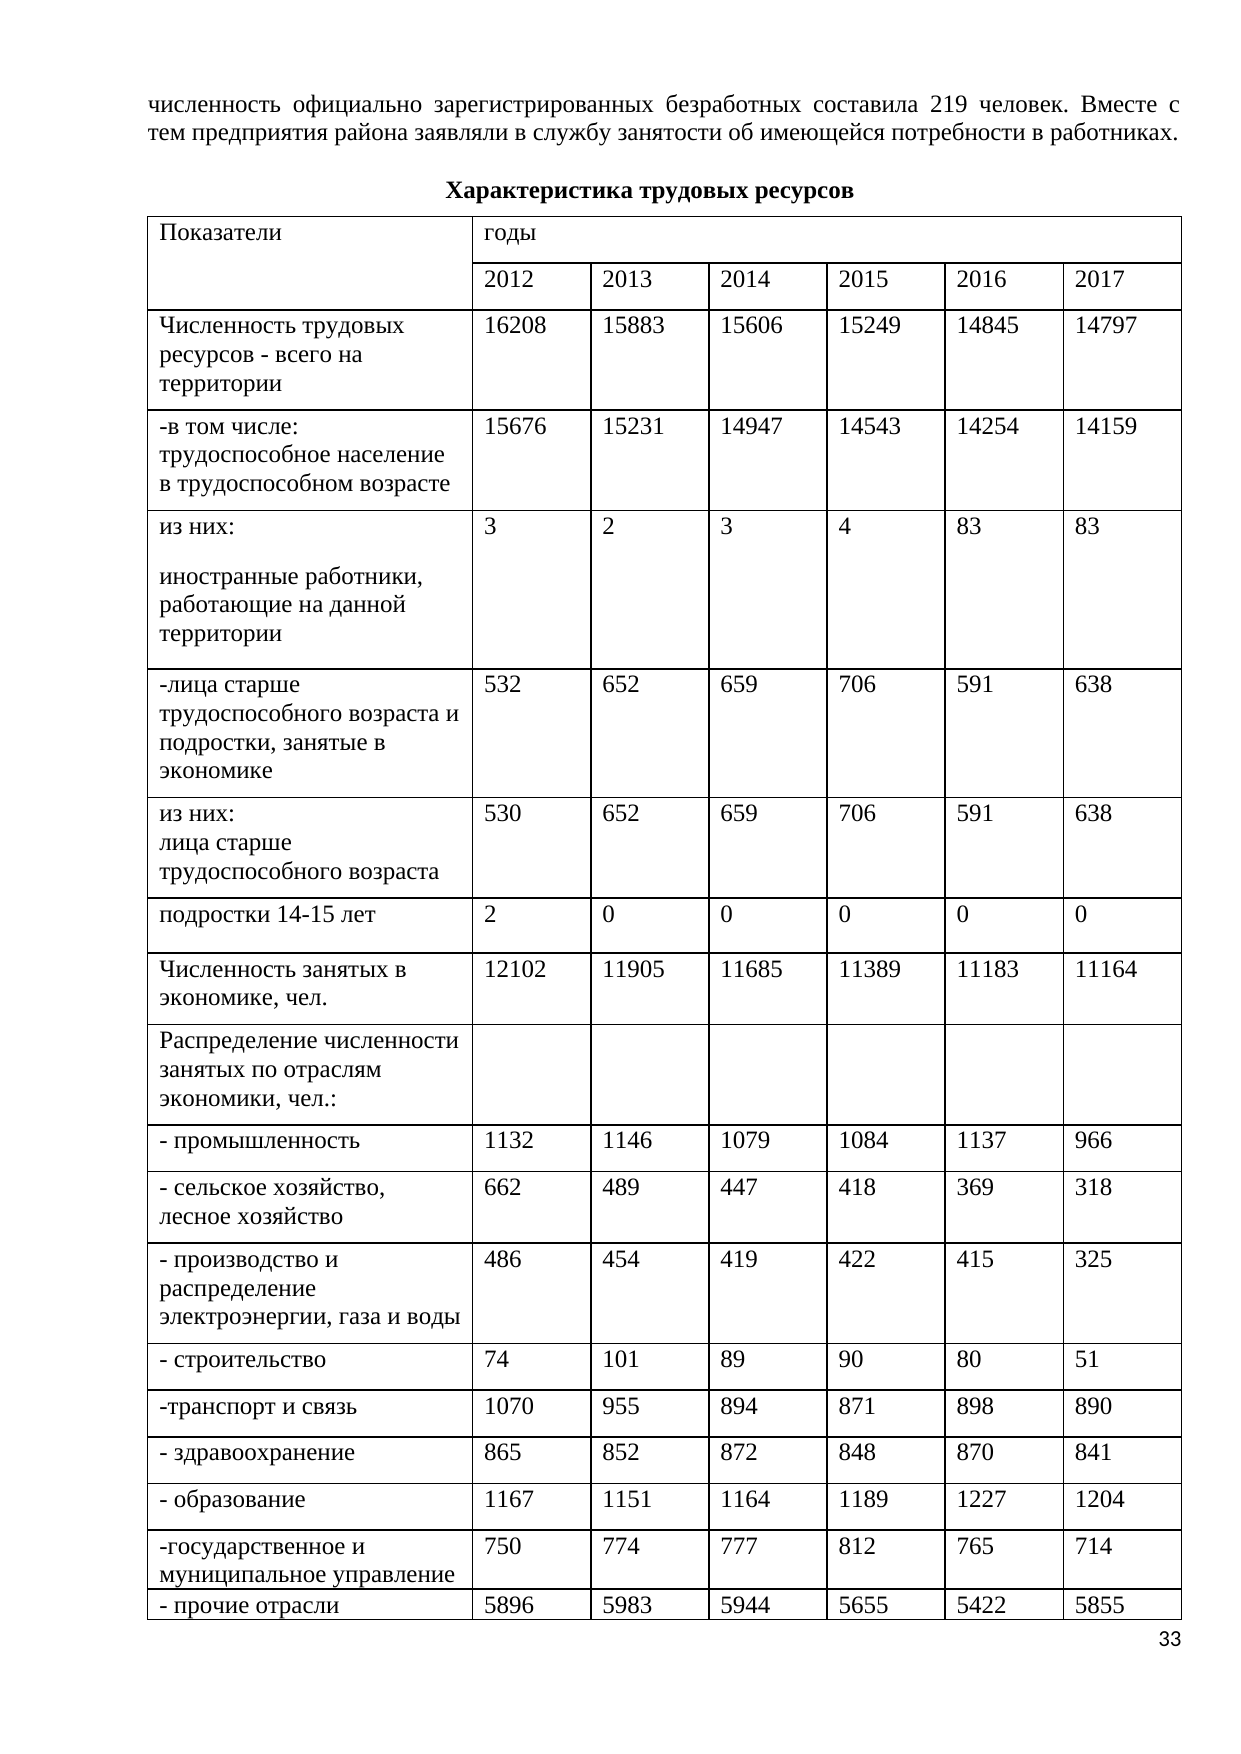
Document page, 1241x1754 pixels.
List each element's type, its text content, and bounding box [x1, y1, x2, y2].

table_cell 15249 [828, 311, 944, 409]
table_cell 812 [828, 1531, 944, 1588]
table_cell 1189 [828, 1484, 944, 1529]
table_cell 1164 [710, 1484, 826, 1529]
table_cell 2017 [1064, 264, 1181, 309]
table_cell 14845 [946, 311, 1063, 409]
table_cell 12102 [473, 954, 590, 1024]
table_cell 871 [828, 1391, 944, 1436]
table_cell 1079 [710, 1126, 826, 1171]
table_cell 11905 [592, 954, 708, 1024]
table_cell - здравоохранение [148, 1438, 472, 1483]
table_cell 706 [828, 798, 944, 897]
table_cell 848 [828, 1438, 944, 1483]
table_cell 11164 [1064, 954, 1181, 1024]
table_cell 1132 [473, 1126, 590, 1171]
table_cell 11685 [710, 954, 826, 1024]
table_cell 415 [946, 1244, 1063, 1343]
table_cell 774 [592, 1531, 708, 1588]
table_cell 2 [592, 511, 708, 668]
table_cell 2012 [473, 264, 590, 309]
table_cell - прочие отрасли [148, 1590, 472, 1619]
table_cell 852 [592, 1438, 708, 1483]
table_cell 422 [828, 1244, 944, 1343]
table_cell [946, 1025, 1063, 1124]
table_cell - строительство [148, 1344, 472, 1389]
table_cell 11389 [828, 954, 944, 1024]
table_cell Численность трудовых ресурсов - всего на территории [148, 311, 472, 409]
table_cell [710, 1025, 826, 1124]
table_cell 90 [828, 1344, 944, 1389]
table_cell 714 [1064, 1531, 1181, 1588]
table_cell 591 [946, 798, 1063, 897]
table_cell 652 [592, 798, 708, 897]
table_cell 14947 [710, 411, 826, 509]
table_cell 638 [1064, 798, 1181, 897]
table_cell 89 [710, 1344, 826, 1389]
table_cell 489 [592, 1172, 708, 1242]
table_header Показатели [148, 217, 472, 309]
table_cell 652 [592, 670, 708, 797]
table_cell 15231 [592, 411, 708, 509]
table_cell 5896 [473, 1590, 590, 1619]
table_cell 51 [1064, 1344, 1181, 1389]
table_cell 2 [473, 899, 590, 952]
table_cell 5655 [828, 1590, 944, 1619]
table_cell 662 [473, 1172, 590, 1242]
table_cell 15883 [592, 311, 708, 409]
table_cell 14543 [828, 411, 944, 509]
table_cell - сельское хозяйство, лесное хозяйство [148, 1172, 472, 1242]
table_cell 872 [710, 1438, 826, 1483]
table_cell 1137 [946, 1126, 1063, 1171]
table_cell 74 [473, 1344, 590, 1389]
table_cell 706 [828, 670, 944, 797]
table_cell 14159 [1064, 411, 1181, 509]
table_cell 486 [473, 1244, 590, 1343]
table_cell 0 [828, 899, 944, 952]
table_cell - промышленность [148, 1126, 472, 1171]
table_cell 1084 [828, 1126, 944, 1171]
table_cell 659 [710, 798, 826, 897]
table_cell 5983 [592, 1590, 708, 1619]
table_cell 4 [828, 511, 944, 668]
table_cell - образование [148, 1484, 472, 1529]
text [148, 89, 1181, 146]
table_cell -государственное и муниципальное управление [148, 1531, 472, 1588]
table_cell 750 [473, 1531, 590, 1588]
table_cell 418 [828, 1172, 944, 1242]
table_cell 2015 [828, 264, 944, 309]
table_cell 454 [592, 1244, 708, 1343]
table_cell 898 [946, 1391, 1063, 1436]
table_cell 841 [1064, 1438, 1181, 1483]
table_cell 1070 [473, 1391, 590, 1436]
table_cell [592, 1025, 708, 1124]
table_cell 15606 [710, 311, 826, 409]
table_cell -лица старше трудоспособного возраста и подростки, занятые в экономике [148, 670, 472, 797]
table_cell [828, 1025, 944, 1124]
table_cell 765 [946, 1531, 1063, 1588]
table_cell 530 [473, 798, 590, 897]
table_cell [473, 1025, 590, 1124]
table_cell 638 [1064, 670, 1181, 797]
table_cell 16208 [473, 311, 590, 409]
table_cell [1064, 1025, 1181, 1124]
table_cell 3 [710, 511, 826, 668]
table_cell 83 [946, 511, 1063, 668]
table_cell 15676 [473, 411, 590, 509]
table_cell 5422 [946, 1590, 1063, 1619]
table_cell -в том числе: трудоспособное население в трудоспособном возрасте [148, 411, 472, 509]
table_cell 1151 [592, 1484, 708, 1529]
table_cell 2013 [592, 264, 708, 309]
table_cell 11183 [946, 954, 1063, 1024]
table_cell 777 [710, 1531, 826, 1588]
table_cell 1227 [946, 1484, 1063, 1529]
table_cell 0 [592, 899, 708, 952]
table_cell 5855 [1064, 1590, 1181, 1619]
table_cell 14254 [946, 411, 1063, 509]
table_cell 447 [710, 1172, 826, 1242]
table_cell 83 [1064, 511, 1181, 668]
table_cell 325 [1064, 1244, 1181, 1343]
table_cell подростки 14-15 лет [148, 899, 472, 952]
table_cell 369 [946, 1172, 1063, 1242]
table_cell 955 [592, 1391, 708, 1436]
table_cell 2014 [710, 264, 826, 309]
table_cell 0 [710, 899, 826, 952]
table_cell 890 [1064, 1391, 1181, 1436]
table_cell Численность занятых в экономике, чел. [148, 954, 472, 1024]
table_cell 80 [946, 1344, 1063, 1389]
table_cell 3 [473, 511, 590, 668]
table_cell 1146 [592, 1126, 708, 1171]
text Характеристика трудовых ресурсов [148, 175, 1152, 204]
table_cell - производство и распределение электроэнергии, газа и воды [148, 1244, 472, 1343]
table_cell 0 [1064, 899, 1181, 952]
table_cell из них: иностранные работники, работающие на данной территории [148, 511, 472, 668]
table_cell 865 [473, 1438, 590, 1483]
table_cell 0 [946, 899, 1063, 952]
table_cell 5944 [710, 1590, 826, 1619]
table_header годы [473, 217, 1181, 262]
table_cell 966 [1064, 1126, 1181, 1171]
table_cell 532 [473, 670, 590, 797]
table_cell -транспорт и связь [148, 1391, 472, 1436]
table_cell 659 [710, 670, 826, 797]
table_cell 2016 [946, 264, 1063, 309]
table_cell 1204 [1064, 1484, 1181, 1529]
table_cell Распределение численности занятых по отраслям экономики, чел.: [148, 1025, 472, 1124]
table_cell 591 [946, 670, 1063, 797]
table_cell 101 [592, 1344, 708, 1389]
table_cell из них: лица старше трудоспособного возраста [148, 798, 472, 897]
table_cell 870 [946, 1438, 1063, 1483]
table_cell 419 [710, 1244, 826, 1343]
table_cell 1167 [473, 1484, 590, 1529]
table_cell 894 [710, 1391, 826, 1436]
table_cell 14797 [1064, 311, 1181, 409]
table_cell 318 [1064, 1172, 1181, 1242]
